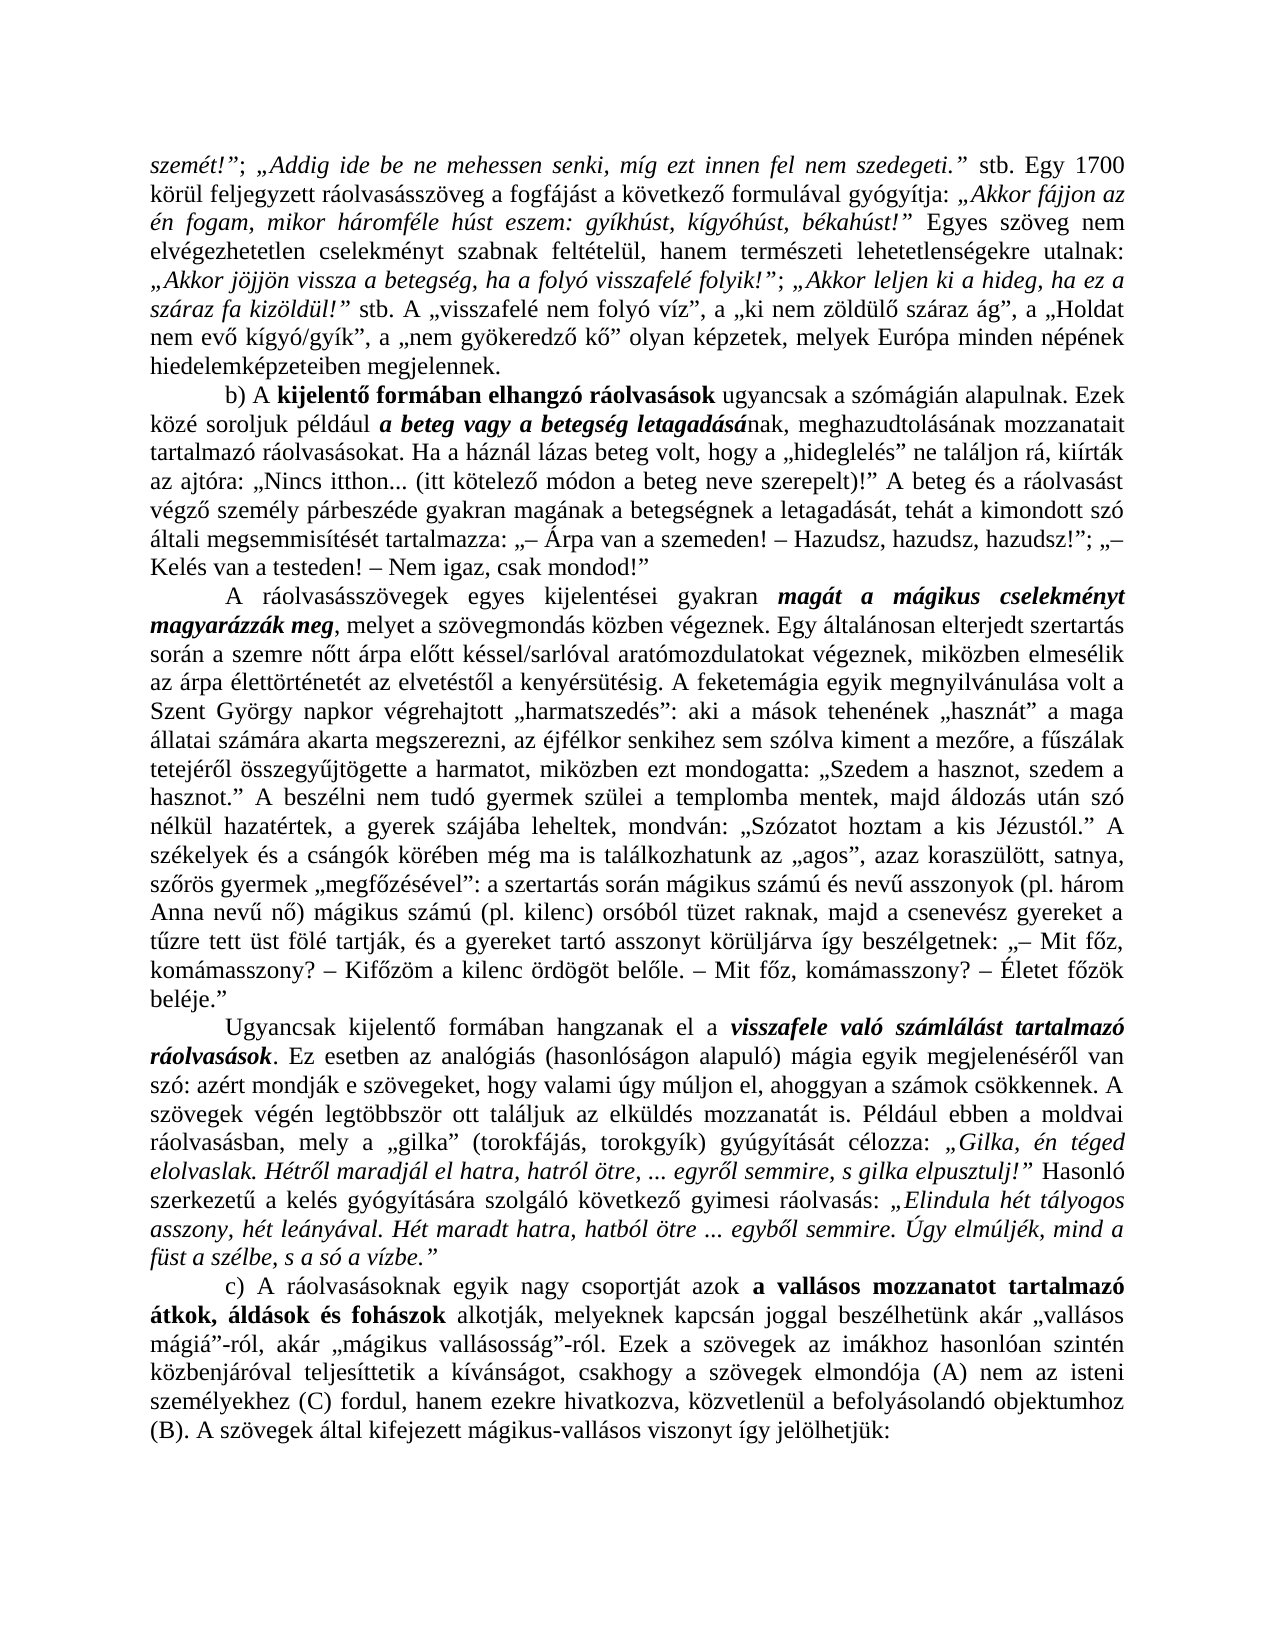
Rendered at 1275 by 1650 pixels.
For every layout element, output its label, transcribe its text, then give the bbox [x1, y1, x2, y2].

text A ráolvasásszövegek egyes kijelentései gyakran magát a mágikus cselekményt magyarázzák meg, melyet a szövegmondás közben végeznek. Egy általánosan elterjedt szertartás során a szemre nőtt árpa előtt késsel/sarlóval aratómozdulatokat végeznek, miközben elmesélik az árpa élettörténetét az elvetéstől a kenyérsütésig. A feketemágia egyik megnyilvánulása volt a Szent György napkor végrehajtott „harmatszedés”: aki a mások tehenének „hasznát” a maga állatai számára akarta megszerezni, az éjfélkor senkihez sem szólva kiment a mezőre, a fűszálak tetejéről összegyűjtögette a harmatot, miközben ezt mondogatta: „Szedem a hasznot, szedem a hasznot.” A beszélni nem tudó gyermek szülei a templomba mentek, majd áldozás után szó nélkül hazatértek, a gyerek szájába leheltek, mondván: „Szózatot hoztam a kis Jézustól.” A székelyek és a csángók körében még ma is találkozhatunk az „agos”, azaz koraszülött, satnya, szőrös gyermek „megfőzésével”: a szertartás során mágikus számú és nevű asszonyok (pl. három Anna nevű nő) mágikus számú (pl. kilenc) orsóból tüzet raknak, majd a csenevész gyereket a tűzre tett üst fölé tartják, és a gyereket tartó asszonyt körüljárva így beszélgetnek: „– Mit főz, komámasszony? – Kifőzöm a kilenc ördögöt belőle. – Mit főz, komámasszony? – Életet főzök beléje.” [150, 581, 1125, 1012]
text b) A kijelentő formában elhangzó ráolvasások ugyancsak a szómágián alapulnak. Ezek közé soroljuk például a beteg vagy a betegség letagadásának, meghazudtolásának mozzanatait tartalmazó ráolvasásokat. Ha a háznál lázas beteg volt, hogy a „hideglelés” ne találjon rá, kiírták az ajtóra: „Nincs itthon... (itt kötelező módon a beteg neve szerepelt)!” A beteg és a ráolvasást végző személy párbeszéde gyakran magának a betegségnek a letagadását, tehát a kimondott szó általi megsemmisítését tartalmazza: „– Árpa van a szemeden! – Hazudsz, hazudsz, hazudsz!”; „– Kelés van a testeden! – Nem igaz, csak mondod!” [150, 380, 1125, 581]
text Ugyancsak kijelentő formában hangzanak el a visszafele való számlálást tartalmazó ráolvasások. Ez esetben az analógiás (hasonlóságon alapuló) mágia egyik megjelenéséről van szó: azért mondják e szövegeket, hogy valami úgy múljon el, ahoggyan a számok csökkennek. A szövegek végén legtöbbször ott találjuk az elküldés mozzanatát is. Például ebben a moldvai ráolvasásban, mely a „gilka” (torokfájás, torokgyík) gyúgyítását célozza: „Gilka, én téged elolvaslak. Hétről maradjál el hatra, hatról ötre, ... egyről semmire, s gilka elpusztulj!” Hasonló szerkezetű a kelés gyógyítására szolgáló következő gyimesi ráolvasás: „Elindula hét tályogos asszony, hét leányával. Hét maradt hatra, hatból ötre ... egyből semmire. Úgy elmúljék, mind a füst a szélbe, s a só a vízbe.” [150, 1012, 1125, 1271]
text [150, 150, 1125, 380]
text c) A ráolvasásoknak egyik nagy csoportját azok a vallásos mozzanatot tartalmazó átkok, áldások és fohászok alkotják, melyeknek kapcsán joggal beszélhetünk akár „vallásos mágiá”-ról, akár „mágikus vallásosság”-ról. Ezek a szövegek az imákhoz hasonlóan szintén közbenjáróval teljesíttetik a kívánságot, csakhogy a szövegek elmondója (A) nem az isteni személyekhez (C) fordul, hanem ezekre hivatkozva, közvetlenül a befolyásolandó objektumhoz (B). A szövegek által kifejezett mágikus-vallásos viszonyt így jelölhetjük: [150, 1271, 1125, 1444]
